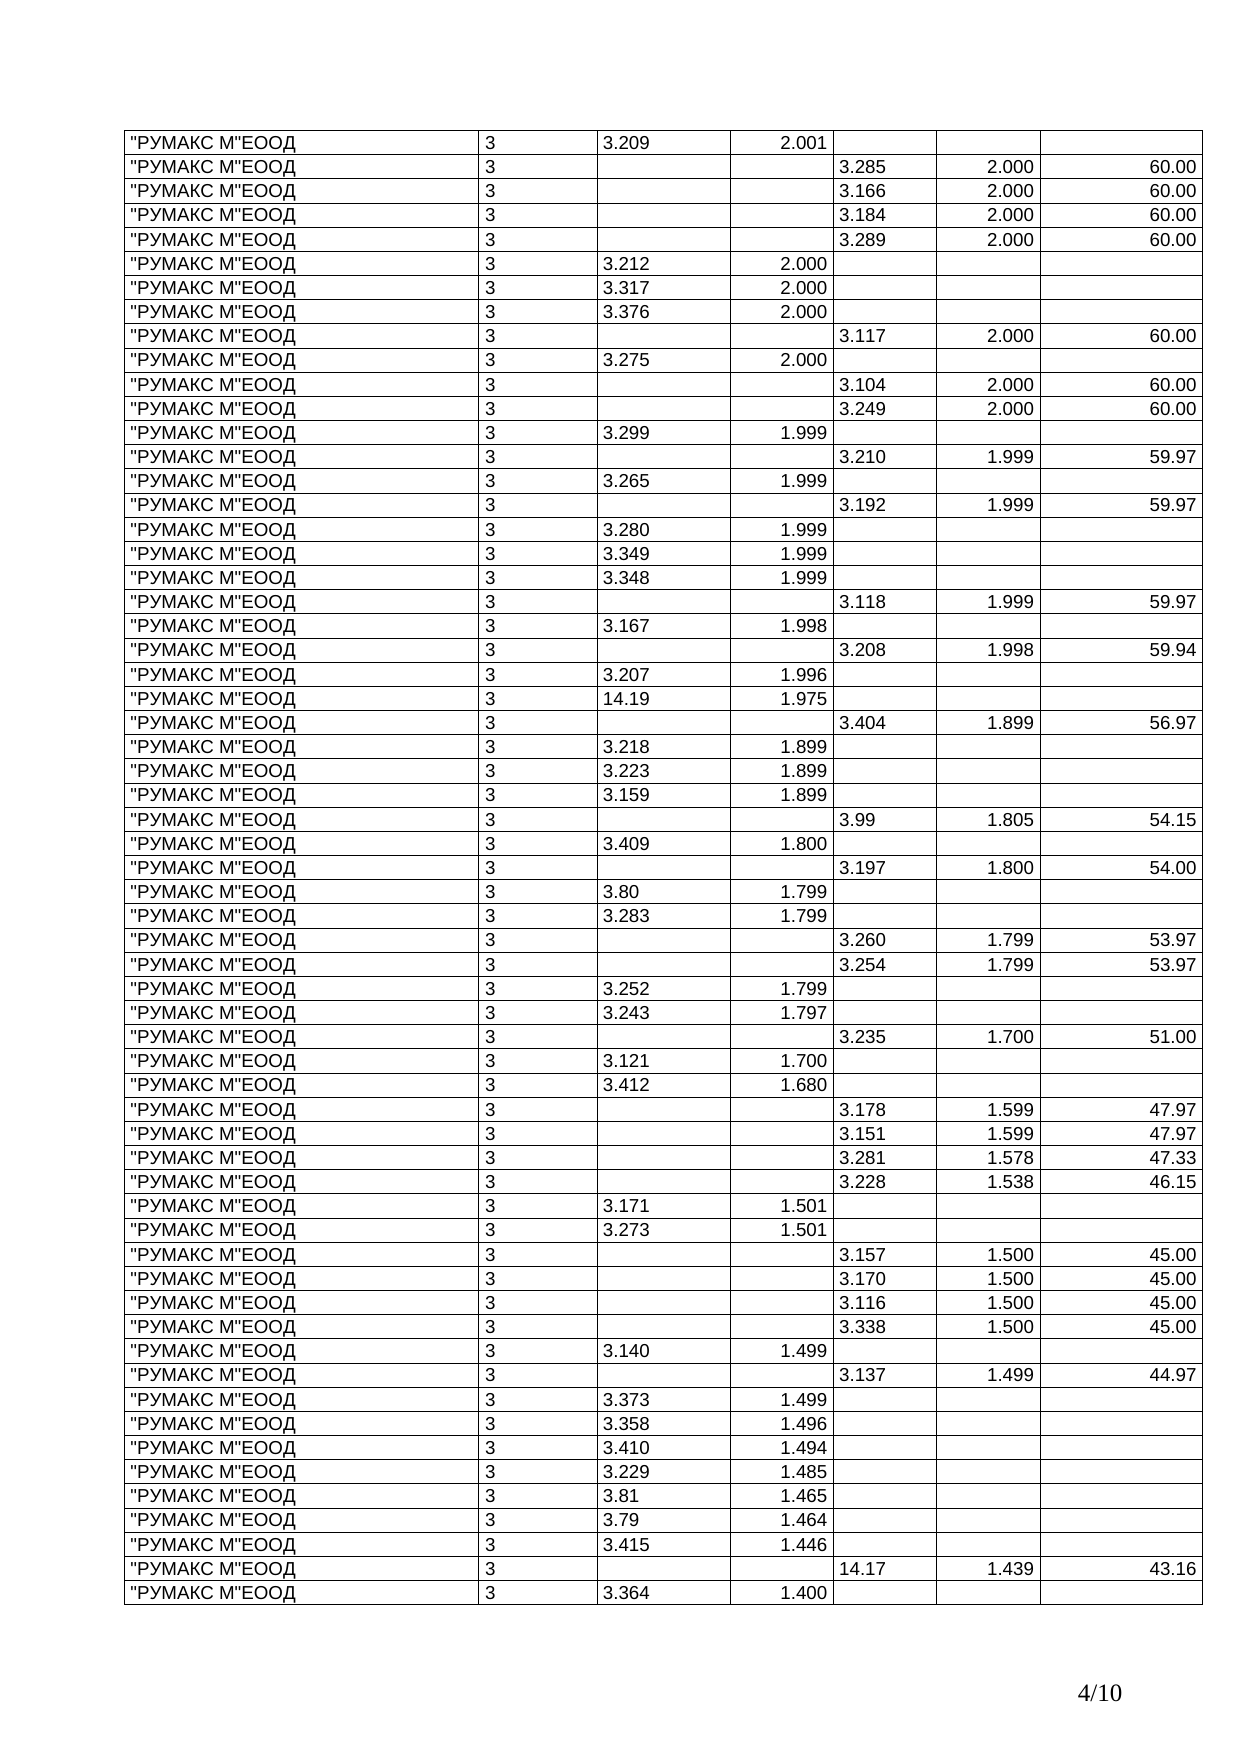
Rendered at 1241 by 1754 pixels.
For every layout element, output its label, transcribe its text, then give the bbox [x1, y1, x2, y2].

table_cell "РУМАКС М"ЕООД [125, 324, 478, 347]
table_cell 3 [479, 590, 597, 613]
table_cell "РУМАКС М"ЕООД [125, 1146, 478, 1169]
table_cell 1.975 [731, 687, 833, 710]
table_cell [834, 614, 936, 637]
table_cell "РУМАКС М"ЕООД [125, 349, 478, 372]
table_cell 3.364 [598, 1581, 730, 1604]
table_cell "РУМАКС М"ЕООД [125, 179, 478, 202]
table_cell 3 [479, 300, 597, 323]
table_cell [1041, 1509, 1202, 1532]
table_cell [731, 373, 833, 396]
table_cell [834, 735, 936, 758]
table_cell 3 [479, 1170, 597, 1193]
table_cell [1041, 131, 1202, 154]
table_cell [731, 179, 833, 202]
table_cell [598, 373, 730, 396]
table_cell 3 [479, 1122, 597, 1145]
table_cell "РУМАКС М"ЕООД [125, 300, 478, 323]
table_cell 3 [479, 1484, 597, 1507]
table_cell 1.800 [937, 856, 1040, 879]
table_cell [598, 590, 730, 613]
table_cell [937, 566, 1040, 589]
table_cell [1041, 977, 1202, 1000]
table_cell [834, 1194, 936, 1217]
table_cell 1.899 [731, 759, 833, 782]
table_cell 1.999 [731, 518, 833, 541]
table_cell "РУМАКС М"ЕООД [125, 228, 478, 251]
table_cell [1041, 880, 1202, 903]
table_cell [731, 1170, 833, 1193]
table_cell "РУМАКС М"ЕООД [125, 1074, 478, 1097]
table_cell 1.799 [731, 977, 833, 1000]
table_cell [1041, 276, 1202, 299]
table_cell [731, 204, 833, 227]
table_cell [598, 929, 730, 952]
table_cell 3.210 [834, 445, 936, 468]
table_cell 3.358 [598, 1412, 730, 1435]
table_cell 2.000 [937, 373, 1040, 396]
table_cell [598, 808, 730, 831]
table_cell "РУМАКС М"ЕООД [125, 977, 478, 1000]
table_cell [598, 1315, 730, 1338]
table_cell 3 [479, 784, 597, 807]
table_cell 3 [479, 1436, 597, 1459]
table_cell 3.249 [834, 397, 936, 420]
table_cell "РУМАКС М"ЕООД [125, 687, 478, 710]
table_cell "РУМАКС М"ЕООД [125, 1219, 478, 1242]
table_cell [834, 1460, 936, 1483]
table_cell 3 [479, 252, 597, 275]
table_cell [937, 735, 1040, 758]
table_cell 3 [479, 566, 597, 589]
table_cell [1041, 1436, 1202, 1459]
table_cell [937, 131, 1040, 154]
table_cell 3.218 [598, 735, 730, 758]
table_cell 3 [479, 832, 597, 855]
table_cell 3 [479, 687, 597, 710]
table_cell 3.166 [834, 179, 936, 202]
table_cell [731, 711, 833, 734]
table_cell "РУМАКС М"ЕООД [125, 614, 478, 637]
table_cell 3 [479, 228, 597, 251]
table_cell 3.273 [598, 1219, 730, 1242]
table_cell [598, 179, 730, 202]
table_cell [1041, 1388, 1202, 1411]
table_cell [1041, 542, 1202, 565]
table_cell "РУМАКС М"ЕООД [125, 1049, 478, 1072]
table_cell [1041, 469, 1202, 492]
table_cell 3 [479, 1194, 597, 1217]
table_cell 3.171 [598, 1194, 730, 1217]
table_cell [1041, 566, 1202, 589]
table_cell 3 [479, 1533, 597, 1556]
table_cell 1.999 [731, 469, 833, 492]
table_cell 46.15 [1041, 1170, 1202, 1193]
table_cell 3.299 [598, 421, 730, 444]
table_cell 47.33 [1041, 1146, 1202, 1169]
table_cell 3 [479, 397, 597, 420]
table_cell 2.000 [937, 204, 1040, 227]
table_cell "РУМАКС М"ЕООД [125, 1001, 478, 1024]
table_cell [598, 1267, 730, 1290]
table_cell 1.500 [937, 1291, 1040, 1314]
table_cell 3.254 [834, 953, 936, 976]
table_cell 3.178 [834, 1098, 936, 1121]
table_cell "РУМАКС М"ЕООД [125, 639, 478, 662]
table_cell 3.99 [834, 808, 936, 831]
table_cell [834, 1436, 936, 1459]
table_cell [598, 1098, 730, 1121]
table_cell 3.159 [598, 784, 730, 807]
table_cell 3 [479, 1509, 597, 1532]
table_cell 3.184 [834, 204, 936, 227]
table_cell [1041, 1412, 1202, 1435]
table_cell "РУМАКС М"ЕООД [125, 1557, 478, 1580]
table_cell 3.373 [598, 1388, 730, 1411]
table_cell [937, 1460, 1040, 1483]
table_cell [598, 1291, 730, 1314]
table_cell 3 [479, 324, 597, 347]
table_cell 3 [479, 1243, 597, 1266]
table_cell 3 [479, 663, 597, 686]
table_cell "РУМАКС М"ЕООД [125, 929, 478, 952]
table_cell [834, 542, 936, 565]
table_cell "РУМАКС М"ЕООД [125, 759, 478, 782]
table_cell 3.415 [598, 1533, 730, 1556]
table_cell 3.260 [834, 929, 936, 952]
table_cell [834, 977, 936, 1000]
table_cell [937, 1533, 1040, 1556]
table_cell [834, 1074, 936, 1097]
table_cell [834, 687, 936, 710]
table_cell [731, 324, 833, 347]
table_cell 3.79 [598, 1509, 730, 1532]
table_cell 43.16 [1041, 1557, 1202, 1580]
table_cell [1041, 1219, 1202, 1242]
table_cell 3 [479, 1098, 597, 1121]
table_cell [731, 1315, 833, 1338]
table_cell "РУМАКС М"ЕООД [125, 735, 478, 758]
table_cell 1.999 [937, 445, 1040, 468]
table_cell 1.501 [731, 1219, 833, 1242]
table_cell 1.797 [731, 1001, 833, 1024]
table_cell 1.501 [731, 1194, 833, 1217]
table_cell 60.00 [1041, 204, 1202, 227]
table_cell 1.400 [731, 1581, 833, 1604]
table_cell [598, 1170, 730, 1193]
table_cell 3.151 [834, 1122, 936, 1145]
table_cell "РУМАКС М"ЕООД [125, 494, 478, 517]
table_cell 3.376 [598, 300, 730, 323]
table_cell 3 [479, 977, 597, 1000]
table_cell 3 [479, 349, 597, 372]
table_cell [937, 977, 1040, 1000]
table_cell "РУМАКС М"ЕООД [125, 832, 478, 855]
table_cell [834, 880, 936, 903]
table_cell [834, 469, 936, 492]
table_cell 3.121 [598, 1049, 730, 1072]
table_cell [731, 1146, 833, 1169]
table_cell 3 [479, 1339, 597, 1362]
table_cell 1.799 [731, 904, 833, 927]
table_cell 1.999 [731, 421, 833, 444]
table_cell 2.000 [937, 397, 1040, 420]
table_cell [834, 349, 936, 372]
table_cell 3 [479, 1364, 597, 1387]
table_cell [1041, 1049, 1202, 1072]
table_cell [834, 1339, 936, 1362]
table_cell 1.500 [937, 1315, 1040, 1338]
table_cell [937, 1049, 1040, 1072]
table_cell 1.999 [937, 590, 1040, 613]
table_cell [937, 759, 1040, 782]
table_cell [834, 1001, 936, 1024]
table_cell 3.412 [598, 1074, 730, 1097]
table_cell 3.280 [598, 518, 730, 541]
table_cell [937, 276, 1040, 299]
table_cell "РУМАКС М"ЕООД [125, 1509, 478, 1532]
table_cell 3.116 [834, 1291, 936, 1314]
table_cell 3.229 [598, 1460, 730, 1483]
table_cell [731, 639, 833, 662]
table_cell 3.223 [598, 759, 730, 782]
table_cell 59.97 [1041, 445, 1202, 468]
table_cell 45.00 [1041, 1315, 1202, 1338]
table_cell "РУМАКС М"ЕООД [125, 1098, 478, 1121]
table_cell [1041, 759, 1202, 782]
table_cell 3 [479, 1291, 597, 1314]
table_cell [598, 324, 730, 347]
table_cell [834, 759, 936, 782]
table_cell "РУМАКС М"ЕООД [125, 276, 478, 299]
table_cell "РУМАКС М"ЕООД [125, 204, 478, 227]
table_cell 60.00 [1041, 228, 1202, 251]
table_cell "РУМАКС М"ЕООД [125, 663, 478, 686]
table_cell [834, 904, 936, 927]
table_cell 3.281 [834, 1146, 936, 1169]
table_cell 3.235 [834, 1025, 936, 1048]
table_cell "РУМАКС М"ЕООД [125, 518, 478, 541]
table_cell 3.275 [598, 349, 730, 372]
table_cell 1.799 [731, 880, 833, 903]
table_cell [731, 228, 833, 251]
table_cell "РУМАКС М"ЕООД [125, 1122, 478, 1145]
table_cell 47.97 [1041, 1098, 1202, 1121]
table_cell "РУМАКС М"ЕООД [125, 711, 478, 734]
table_cell 3.404 [834, 711, 936, 734]
table_cell 3.140 [598, 1339, 730, 1362]
table_cell 3.207 [598, 663, 730, 686]
table_cell 2.000 [731, 300, 833, 323]
table_cell 14.19 [598, 687, 730, 710]
table_cell 3.348 [598, 566, 730, 589]
table_cell 1.499 [937, 1364, 1040, 1387]
table_cell 3.228 [834, 1170, 936, 1193]
table_cell "РУМАКС М"ЕООД [125, 1533, 478, 1556]
table_cell 1.446 [731, 1533, 833, 1556]
table_cell 3 [479, 1460, 597, 1483]
table_cell 3.157 [834, 1243, 936, 1266]
table_cell 3 [479, 155, 597, 178]
table_cell 1.465 [731, 1484, 833, 1507]
table_cell [937, 300, 1040, 323]
table_cell [937, 1339, 1040, 1362]
table_cell 1.494 [731, 1436, 833, 1459]
table_cell [1041, 421, 1202, 444]
table_cell "РУМАКС М"ЕООД [125, 1243, 478, 1266]
table_cell [598, 1122, 730, 1145]
table_cell [937, 542, 1040, 565]
table_cell 3.283 [598, 904, 730, 927]
table_cell 3.80 [598, 880, 730, 903]
table_cell 1.464 [731, 1509, 833, 1532]
table_cell [1041, 1074, 1202, 1097]
table_cell 1.599 [937, 1098, 1040, 1121]
table_cell [937, 1074, 1040, 1097]
table_cell 3.170 [834, 1267, 936, 1290]
table_cell [834, 1581, 936, 1604]
table_cell 14.17 [834, 1557, 936, 1580]
table_cell 3 [479, 711, 597, 734]
table_cell "РУМАКС М"ЕООД [125, 1364, 478, 1387]
table_cell [598, 204, 730, 227]
table_cell "РУМАКС М"ЕООД [125, 1460, 478, 1483]
table_cell 1.439 [937, 1557, 1040, 1580]
table_cell [937, 518, 1040, 541]
table_cell 1.500 [937, 1267, 1040, 1290]
table_cell 1.496 [731, 1412, 833, 1435]
table_cell [731, 1557, 833, 1580]
table_cell [937, 1194, 1040, 1217]
table_cell [731, 590, 833, 613]
table_cell [834, 1388, 936, 1411]
table_cell "РУМАКС М"ЕООД [125, 1025, 478, 1048]
table_cell 51.00 [1041, 1025, 1202, 1048]
table_cell 2.000 [731, 276, 833, 299]
table_cell 1.999 [731, 566, 833, 589]
table_cell 3.192 [834, 494, 936, 517]
table_cell 3.167 [598, 614, 730, 637]
table_cell [834, 1219, 936, 1242]
table_cell [1041, 663, 1202, 686]
table_cell 60.00 [1041, 155, 1202, 178]
table_cell [731, 445, 833, 468]
table_cell "РУМАКС М"ЕООД [125, 1412, 478, 1435]
table_cell 60.00 [1041, 179, 1202, 202]
table_cell 1.499 [731, 1388, 833, 1411]
table_cell 2.000 [937, 179, 1040, 202]
table_cell [731, 1098, 833, 1121]
table_cell 1.899 [731, 735, 833, 758]
table_cell "РУМАКС М"ЕООД [125, 1170, 478, 1193]
table_cell "РУМАКС М"ЕООД [125, 590, 478, 613]
table_cell 3 [479, 614, 597, 637]
table_cell 1.485 [731, 1460, 833, 1483]
table_cell "РУМАКС М"ЕООД [125, 373, 478, 396]
table_cell [731, 808, 833, 831]
table_cell [1041, 832, 1202, 855]
table_cell [731, 494, 833, 517]
table_cell "РУМАКС М"ЕООД [125, 1194, 478, 1217]
table_cell 2.000 [937, 228, 1040, 251]
table_cell 3 [479, 1219, 597, 1242]
table_cell [937, 1484, 1040, 1507]
table_cell 3.209 [598, 131, 730, 154]
table_cell 60.00 [1041, 324, 1202, 347]
table_cell [1041, 1194, 1202, 1217]
table_cell [937, 880, 1040, 903]
table_cell [1041, 518, 1202, 541]
table_cell [937, 904, 1040, 927]
table_cell [834, 1484, 936, 1507]
table_cell 1.999 [937, 494, 1040, 517]
table_cell 1.999 [731, 542, 833, 565]
table_cell 2.000 [731, 349, 833, 372]
table_cell [598, 711, 730, 734]
table_cell [937, 1436, 1040, 1459]
table_cell [1041, 904, 1202, 927]
table_cell [731, 1025, 833, 1048]
table_cell 1.998 [937, 639, 1040, 662]
table_cell [1041, 349, 1202, 372]
table_cell [937, 1001, 1040, 1024]
table_cell 1.700 [731, 1049, 833, 1072]
table_cell 3 [479, 856, 597, 879]
table_cell "РУМАКС М"ЕООД [125, 445, 478, 468]
table_cell "РУМАКС М"ЕООД [125, 1484, 478, 1507]
table_cell 2.000 [937, 155, 1040, 178]
table_cell [834, 784, 936, 807]
table_cell [598, 1364, 730, 1387]
table_cell 3 [479, 131, 597, 154]
table_cell [937, 832, 1040, 855]
table_cell [598, 953, 730, 976]
table_cell 3 [479, 929, 597, 952]
table_cell 1.500 [937, 1243, 1040, 1266]
table_cell 47.97 [1041, 1122, 1202, 1145]
table_cell "РУМАКС М"ЕООД [125, 1581, 478, 1604]
table_cell [598, 1243, 730, 1266]
table_cell [937, 1412, 1040, 1435]
table_cell 3 [479, 1049, 597, 1072]
table_cell 3 [479, 639, 597, 662]
table_cell 3.197 [834, 856, 936, 879]
table_cell [1041, 1484, 1202, 1507]
table_cell 59.97 [1041, 494, 1202, 517]
table_cell "РУМАКС М"ЕООД [125, 1267, 478, 1290]
table_cell [937, 349, 1040, 372]
table_cell 3.117 [834, 324, 936, 347]
table_cell [937, 687, 1040, 710]
table_cell [937, 663, 1040, 686]
table_cell 3 [479, 1315, 597, 1338]
table_cell [834, 1533, 936, 1556]
table_cell [1041, 735, 1202, 758]
table_cell 3.118 [834, 590, 936, 613]
table_cell [598, 445, 730, 468]
table_cell [598, 494, 730, 517]
table_cell [598, 856, 730, 879]
table_cell 3 [479, 1388, 597, 1411]
table_cell 1.578 [937, 1146, 1040, 1169]
table_cell "РУМАКС М"ЕООД [125, 880, 478, 903]
table_cell [1041, 784, 1202, 807]
table_cell 59.94 [1041, 639, 1202, 662]
table_cell 3.137 [834, 1364, 936, 1387]
table_cell 53.97 [1041, 929, 1202, 952]
table_cell [598, 397, 730, 420]
table_cell 3 [479, 494, 597, 517]
table_cell 1.700 [937, 1025, 1040, 1048]
table_cell [731, 929, 833, 952]
table_cell [834, 276, 936, 299]
table_cell 3 [479, 953, 597, 976]
table_cell [598, 155, 730, 178]
table_cell [598, 228, 730, 251]
table_cell 1.998 [731, 614, 833, 637]
table_cell 3.338 [834, 1315, 936, 1338]
table_cell 1.805 [937, 808, 1040, 831]
table_cell [731, 953, 833, 976]
table_cell 3 [479, 469, 597, 492]
table_cell [598, 1146, 730, 1169]
table_cell 3.208 [834, 639, 936, 662]
table_cell 1.799 [937, 929, 1040, 952]
table_cell [937, 1388, 1040, 1411]
table_cell [834, 421, 936, 444]
table_cell 1.800 [731, 832, 833, 855]
table_cell 45.00 [1041, 1291, 1202, 1314]
table_cell 3.289 [834, 228, 936, 251]
table_cell 3.265 [598, 469, 730, 492]
table_cell [731, 1243, 833, 1266]
table_cell "РУМАКС М"ЕООД [125, 421, 478, 444]
table_cell 3.409 [598, 832, 730, 855]
table_cell [1041, 1001, 1202, 1024]
table_cell 3 [479, 1557, 597, 1580]
table_cell 3.252 [598, 977, 730, 1000]
table_cell [834, 566, 936, 589]
table_cell "РУМАКС М"ЕООД [125, 784, 478, 807]
table_cell [1041, 252, 1202, 275]
table_cell [937, 469, 1040, 492]
table_cell 60.00 [1041, 397, 1202, 420]
table_cell [834, 1412, 936, 1435]
table_cell "РУМАКС М"ЕООД [125, 566, 478, 589]
table_cell 3 [479, 759, 597, 782]
table_cell 3 [479, 1267, 597, 1290]
table_cell 2.000 [937, 324, 1040, 347]
table_cell [1041, 687, 1202, 710]
table_cell [598, 639, 730, 662]
table_cell "РУМАКС М"ЕООД [125, 953, 478, 976]
table_cell 3 [479, 880, 597, 903]
table_cell "РУМАКС М"ЕООД [125, 808, 478, 831]
table_cell 3 [479, 904, 597, 927]
table_cell "РУМАКС М"ЕООД [125, 1388, 478, 1411]
table_cell 3 [479, 373, 597, 396]
table_cell 1.899 [937, 711, 1040, 734]
table_cell "РУМАКС М"ЕООД [125, 252, 478, 275]
table_cell "РУМАКС М"ЕООД [125, 904, 478, 927]
table_cell [937, 1509, 1040, 1532]
table_cell 3 [479, 1025, 597, 1048]
table_cell 3 [479, 1581, 597, 1604]
table_cell [731, 1364, 833, 1387]
table_cell [1041, 614, 1202, 637]
table_cell 59.97 [1041, 590, 1202, 613]
table_cell 3 [479, 1074, 597, 1097]
table_cell [834, 131, 936, 154]
table_cell "РУМАКС М"ЕООД [125, 1291, 478, 1314]
table_cell 1.996 [731, 663, 833, 686]
table_cell 3.349 [598, 542, 730, 565]
table_cell 1.499 [731, 1339, 833, 1362]
table_cell 56.97 [1041, 711, 1202, 734]
table_cell 3 [479, 542, 597, 565]
table_cell "РУМАКС М"ЕООД [125, 131, 478, 154]
table_cell [834, 252, 936, 275]
table_cell 3.243 [598, 1001, 730, 1024]
table_cell 3 [479, 276, 597, 299]
table_cell 3 [479, 421, 597, 444]
table_cell [937, 1219, 1040, 1242]
table_cell 1.538 [937, 1170, 1040, 1193]
table_cell 3.104 [834, 373, 936, 396]
table_cell 1.799 [937, 953, 1040, 976]
table_cell 3 [479, 1001, 597, 1024]
table_cell "РУМАКС М"ЕООД [125, 469, 478, 492]
table_cell 54.15 [1041, 808, 1202, 831]
table_cell 1.599 [937, 1122, 1040, 1145]
table_cell 3 [479, 1146, 597, 1169]
table_cell "РУМАКС М"ЕООД [125, 542, 478, 565]
table_cell [1041, 1581, 1202, 1604]
table_cell [937, 1581, 1040, 1604]
table_cell 3 [479, 179, 597, 202]
table_cell [731, 397, 833, 420]
table_cell 2.000 [731, 252, 833, 275]
table_cell [937, 784, 1040, 807]
table_cell 45.00 [1041, 1267, 1202, 1290]
table_cell 53.97 [1041, 953, 1202, 976]
table_cell 3 [479, 518, 597, 541]
table_cell [937, 614, 1040, 637]
table_cell 45.00 [1041, 1243, 1202, 1266]
table_cell [598, 1557, 730, 1580]
table_cell "РУМАКС М"ЕООД [125, 1315, 478, 1338]
table_cell "РУМАКС М"ЕООД [125, 856, 478, 879]
table_cell [834, 832, 936, 855]
table_cell 3 [479, 1412, 597, 1435]
table_cell 3.317 [598, 276, 730, 299]
table_cell [1041, 1460, 1202, 1483]
table_cell [731, 1267, 833, 1290]
table_cell 60.00 [1041, 373, 1202, 396]
table_cell [834, 518, 936, 541]
table_cell 3 [479, 204, 597, 227]
table_cell "РУМАКС М"ЕООД [125, 1436, 478, 1459]
table_cell 3.410 [598, 1436, 730, 1459]
table_cell 3 [479, 445, 597, 468]
table_cell 3.81 [598, 1484, 730, 1507]
table_cell "РУМАКС М"ЕООД [125, 1339, 478, 1362]
table_cell [1041, 1339, 1202, 1362]
table_cell [731, 1291, 833, 1314]
table_cell 54.00 [1041, 856, 1202, 879]
table_cell 44.97 [1041, 1364, 1202, 1387]
table_cell [937, 421, 1040, 444]
table_cell 2.001 [731, 131, 833, 154]
table_cell [1041, 1533, 1202, 1556]
table_cell 3 [479, 735, 597, 758]
table_cell [834, 1509, 936, 1532]
table_cell 3.285 [834, 155, 936, 178]
table_cell "РУМАКС М"ЕООД [125, 155, 478, 178]
table_cell [834, 300, 936, 323]
table_cell 1.899 [731, 784, 833, 807]
table_cell 1.680 [731, 1074, 833, 1097]
table_cell 3.212 [598, 252, 730, 275]
table_cell [731, 856, 833, 879]
table_cell [731, 1122, 833, 1145]
table_cell "РУМАКС М"ЕООД [125, 397, 478, 420]
table_cell [1041, 300, 1202, 323]
table_cell [937, 252, 1040, 275]
table_cell [731, 155, 833, 178]
table_cell 3 [479, 808, 597, 831]
table_cell [834, 1049, 936, 1072]
table_cell [834, 663, 936, 686]
table_cell [598, 1025, 730, 1048]
